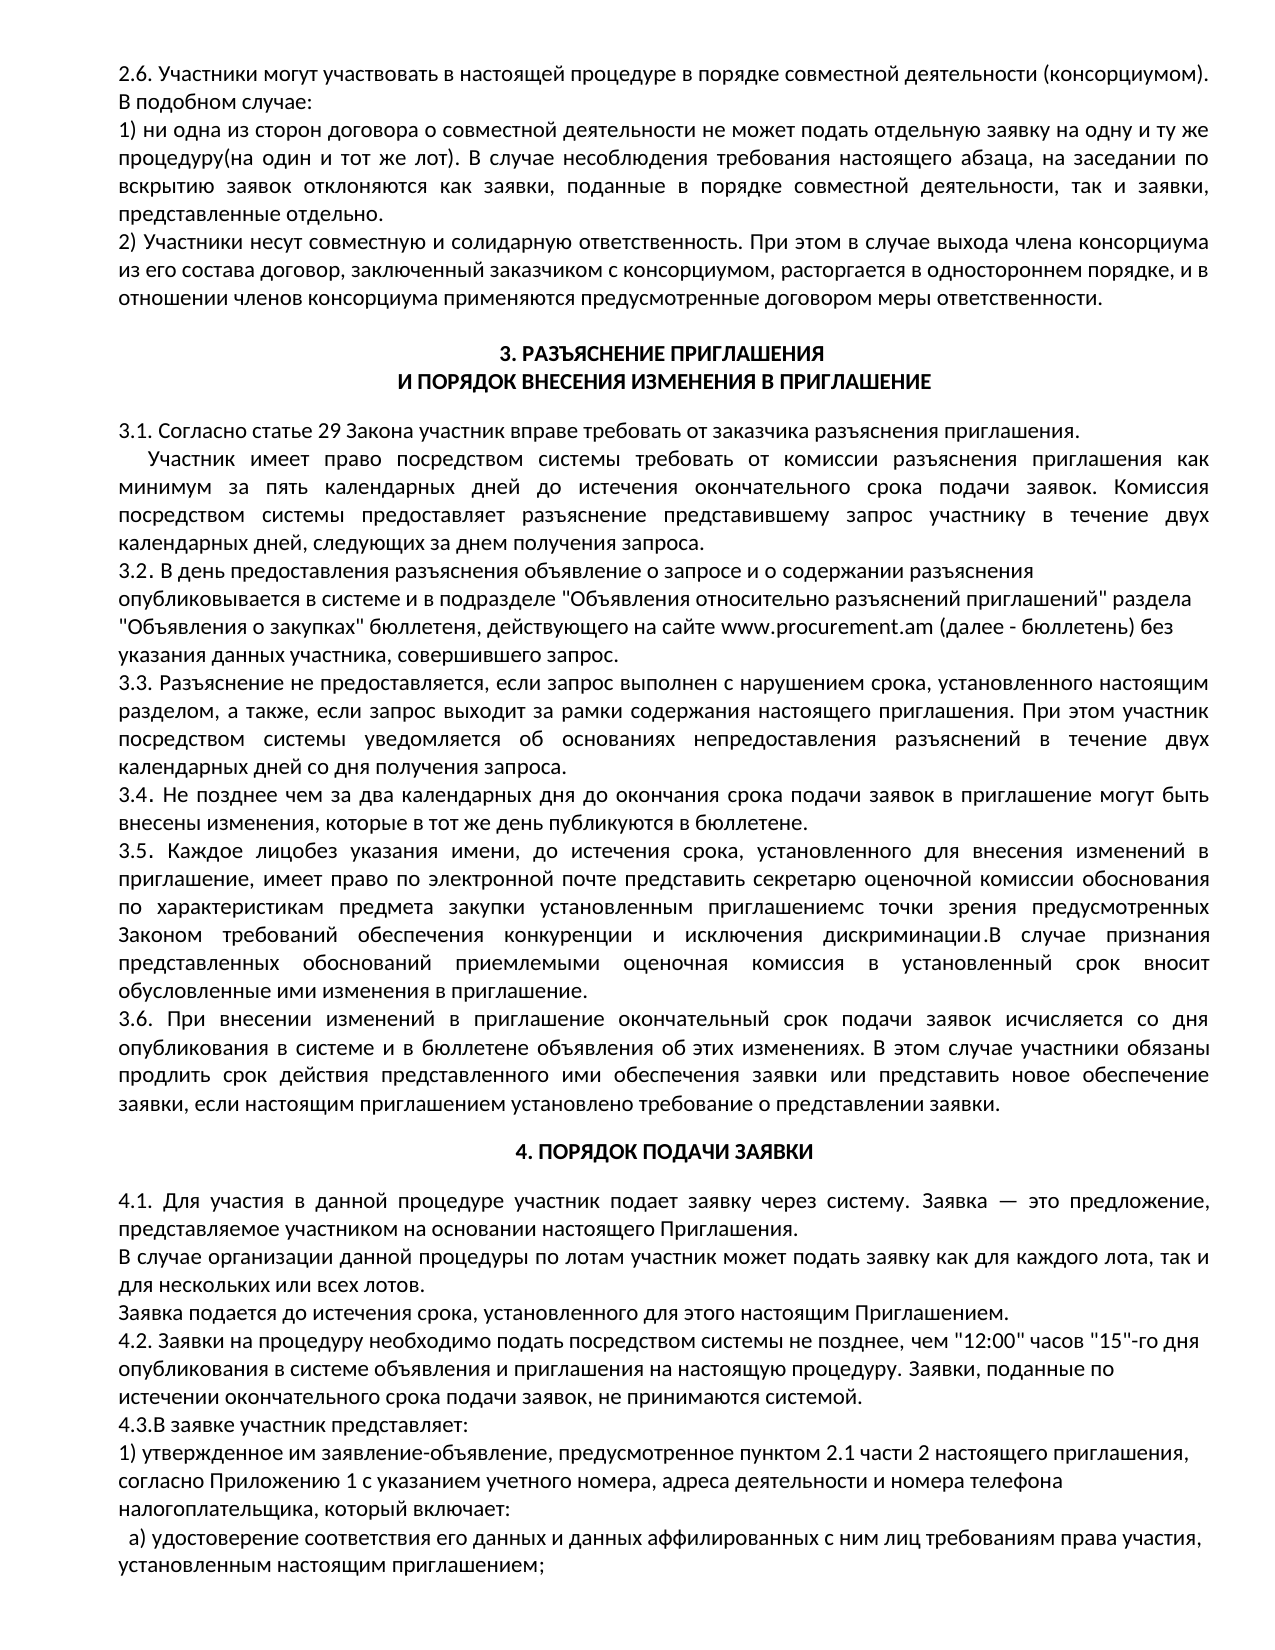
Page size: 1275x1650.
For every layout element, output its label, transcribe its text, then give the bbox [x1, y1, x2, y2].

text 4.1. Для участия в данной процедуре участник подает заявку через систему. Заявка — это предложение, представляемое участником на основании настоящего Приглашения. [118, 1186, 1211, 1242]
text 4. ПОРЯДОК ПОДАЧИ ЗАЯВКИ [118, 1137, 1211, 1166]
text 4.3.В заявке участник представляет: [118, 1411, 1211, 1438]
list Заявка подается до истечения срока, установленного для этого настоящим Приглашением. [118, 1298, 1211, 1326]
text 3.1. Согласно статье 29 Закона участник вправе требовать от заказчика разъяснения приглашения. [118, 416, 1211, 444]
text 1) ни одна из сторон договора о совместной деятельности не может подать отдельную заявку на одну и ту же процедуру(на один и тот же лот). В случае несоблюдения требования настоящего абзаца, на заседании по вскрытию заявок отклоняются как заявки, поданные в порядке совместной деятельности, так и заявки, представленные отдельно. [118, 115, 1211, 227]
text Участник имеет право посредством системы требовать от комиссии разъяснения приглашения как минимум за пять календарных дней до истечения окончательного срока подачи заявок. Комиссия посредством системы предоставляет разъяснение представившему запрос участнику в течение двух календарных дней, следующих за днем получения запроса. [118, 444, 1211, 556]
text 1) утвержденное им заявление-объявление, предусмотренное пунктом 2.1 части 2 настоящего приглашения, согласно Приложению 1 с указанием учетного номера, адреса деятельности и номера телефона налогоплательщика, который включает: [118, 1438, 1211, 1523]
text 3.2․ В день предоставления разъяснения объявление о запросе и о содержании разъяснения опубликовывается в системе и в подразделе "Объявления относительно разъяснений приглашений" раздела "Объявления о закупках" бюллетеня, действующего на сайте www.procurement.am (далее - бюллетень) без указания данных участника, совершившего запрос. [118, 556, 1211, 668]
text 3.6. При внесении изменений в приглашение окончательный срок подачи заявок исчисляется со дня опубликования в системе и в бюллетене объявления об этих изменениях. В этом случае участники обязаны продлить срок действия представленного ими обеспечения заявки или представить новое обеспечение заявки, если настоящим приглашением установлено требование о представлении заявки. [118, 1004, 1211, 1117]
text 2.6. Участники могут участвовать в настоящей процедуре в порядке совместной деятельности (консорциумом). [118, 59, 1211, 87]
text 3.3. Разъяснение не предоставляется, если запрос выполнен с нарушением срока, установленного настоящим разделом, а также, если запрос выходит за рамки содержания настоящего приглашения. При этом участник посредством системы уведомляется об основаниях непредоставления разъяснений в течение двух календарных дней со дня получения запроса. [118, 668, 1211, 780]
text 2) Участники несут совместную и солидарную ответственность. При этом в случае выхода члена консорциума из его состава договор, заключенный заказчиком с консорциумом, расторгается в одностороннем порядке, и в отношении членов консорциума применяются предусмотренные договором меры ответственности. [118, 227, 1211, 311]
text а) удостоверение соответствия его данных и данных аффилированных с ним лиц требованиям права участия, установленным настоящим приглашением; [118, 1523, 1211, 1579]
text 4.2. Заявки на процедуру необходимо подать посредством системы не позднее, чем "12:00" часов "15"-го дня опубликования в системе объявления и приглашения на настоящую процедуру. Заявки, поданные по истечении окончательного срока подачи заявок, не принимаются системой. [118, 1326, 1211, 1411]
text 3.5․ Каждое лицобез указания имени, до истечения срока, установленного для внесения изменений в приглашение, имеет право по электронной почте представить секретарю оценочной комиссии обоснования по характеристикам предмета закупки установленным приглашениемс точки зрения предусмотренных Законом требований обеспечения конкуренции и исключения дискриминации.В случае признания представленных обоснований приемлемыми оценочная комиссия в установленный срок вносит обусловленные ими изменения в приглашение. [118, 836, 1211, 1004]
text В подобном случае: [118, 87, 1211, 115]
text 3.4․ Не позднее чем за два календарных дня до окончания срока подачи заявок в приглашение могут быть внесены изменения, которые в тот же день публикуются в бюллетене. [118, 780, 1211, 836]
text В случае организации данной процедуры по лотам участник может подать заявку как для каждого лота, так и для нескольких или всех лотов. [118, 1242, 1211, 1298]
text 3. РАЗЪЯСНЕНИЕ ПРИГЛАШЕНИЯ И ПОРЯДОК ВНЕСЕНИЯ ИЗМЕНЕНИЯ В ПРИГЛАШЕНИЕ [118, 339, 1211, 395]
